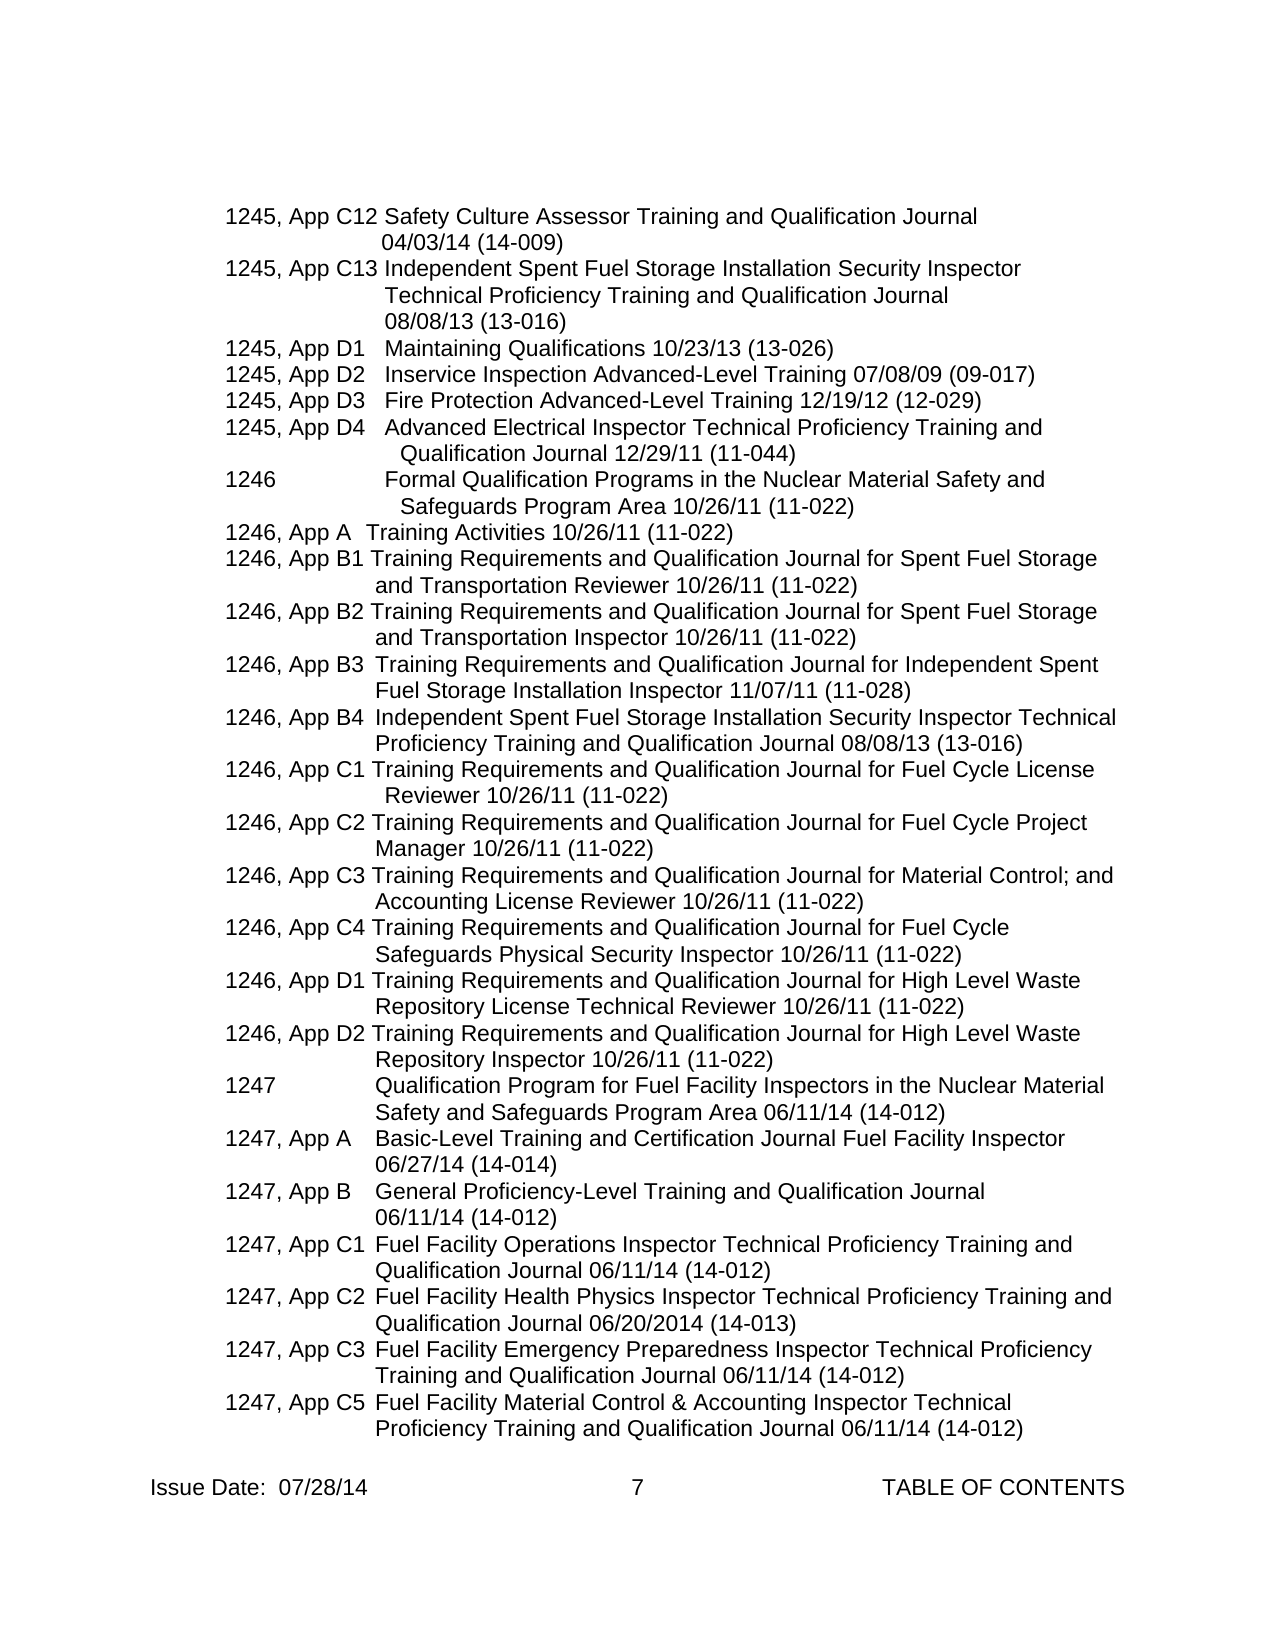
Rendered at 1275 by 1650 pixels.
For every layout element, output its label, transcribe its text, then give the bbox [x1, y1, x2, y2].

text 1247, App B General Proficiency-Level Training and Qualification Journal [225, 1178, 1125, 1204]
text 1246, App B1 Training Requirements and Qualification Journal for Spent Fuel Storage and Transportation Reviewer 10/26/11 (11-022) [150, 545, 1125, 598]
text 1247, App C3 Fuel Facility Emergency Preparedness Inspector Technical Proficiency Training and Qualification Journal 06/11/14 (14-012) [225, 1336, 1125, 1389]
text 1246, App C2 Training Requirements and Qualification Journal for Fuel Cycle Project Manager 10/26/11 (11-022) [150, 809, 1125, 862]
text 1247 Qualification Program for Fuel Facility Inspectors in the Nuclear Material Safety and Safeguards Program Area 06/11/14 (14-012) [150, 1072, 1125, 1125]
text 1247, App A Basic-Level Training and Certification Journal Fuel Facility Inspector 06/27/14 (14-014) [225, 1125, 1125, 1178]
text 1246, App C3 Training Requirements and Qualification Journal for Material Control; and Accounting License Reviewer 10/26/11 (11-022) [150, 862, 1125, 914]
text 08/08/13 (13-016) [384, 308, 1125, 334]
text 1245, App C13 Independent Spent Fuel Storage Installation Security Inspector Technical Proficiency Training and Qualification Journal [225, 255, 1125, 308]
text 1245, App D4 Advanced Electrical Inspector Technical Proficiency Training and Qualification Journal 12/29/11 (11-044) [150, 413, 1125, 466]
text 1246, App B4 Independent Spent Fuel Storage Installation Security Inspector Technical Proficiency Training and Qualification Journal 08/08/13 (13-016) [150, 703, 1125, 756]
text 1246, App D1 Training Requirements and Qualification Journal for High Level Waste Repository License Technical Reviewer 10/26/11 (11-022) [150, 967, 1125, 1020]
text 1245, App C12 Safety Culture Assessor Training and Qualification Journal [150, 203, 1125, 229]
text 1246, App C4 Training Requirements and Qualification Journal for Fuel Cycle Safeguards Physical Security Inspector 10/26/11 (11-022) [150, 914, 1125, 967]
text 1245, App D1 Maintaining Qualifications 10/23/13 (13-026) [150, 334, 1125, 361]
text 1246, App B3 Training Requirements and Qualification Journal for Independent Spent Fuel Storage Installation Inspector 11/07/11 (11-028) [150, 651, 1125, 703]
text 1245, App D3 Fire Protection Advanced-Level Training 12/19/12 (12-029) [150, 387, 1125, 413]
text 1246, App B2 Training Requirements and Qualification Journal for Spent Fuel Storage and Transportation Inspector 10/26/11 (11-022) [150, 598, 1125, 651]
text 1247, App C5 Fuel Facility Material Control & Accounting Inspector Technical Proficiency Training and Qualification Journal 06/11/14 (14-012) [225, 1389, 1125, 1441]
text 04/03/14 (14-009) [300, 229, 1125, 255]
text 1246, App C1 Training Requirements and Qualification Journal for Fuel Cycle License Reviewer 10/26/11 (11-022) [150, 756, 1125, 809]
text 1245, App D2 Inservice Inspection Advanced-Level Training 07/08/09 (09-017) [150, 361, 1125, 387]
text 1247, App C1 Fuel Facility Operations Inspector Technical Proficiency Training and Qualification Journal 06/11/14 (14-012) [225, 1231, 1125, 1283]
text 1246, App D2 Training Requirements and Qualification Journal for High Level Waste Repository Inspector 10/26/11 (11-022) [150, 1020, 1125, 1072]
text 06/11/14 (14-012) [375, 1204, 1125, 1231]
text 1247, App C2 Fuel Facility Health Physics Inspector Technical Proficiency Training and Qualification Journal 06/20/2014 (14-013) [225, 1283, 1125, 1336]
text 1246, App A Training Activities 10/26/11 (11-022) [150, 519, 1125, 545]
text 1246 Formal Qualification Programs in the Nuclear Material Safety and Safeguards Program Area 10/26/11 (11-022) [150, 466, 1125, 519]
